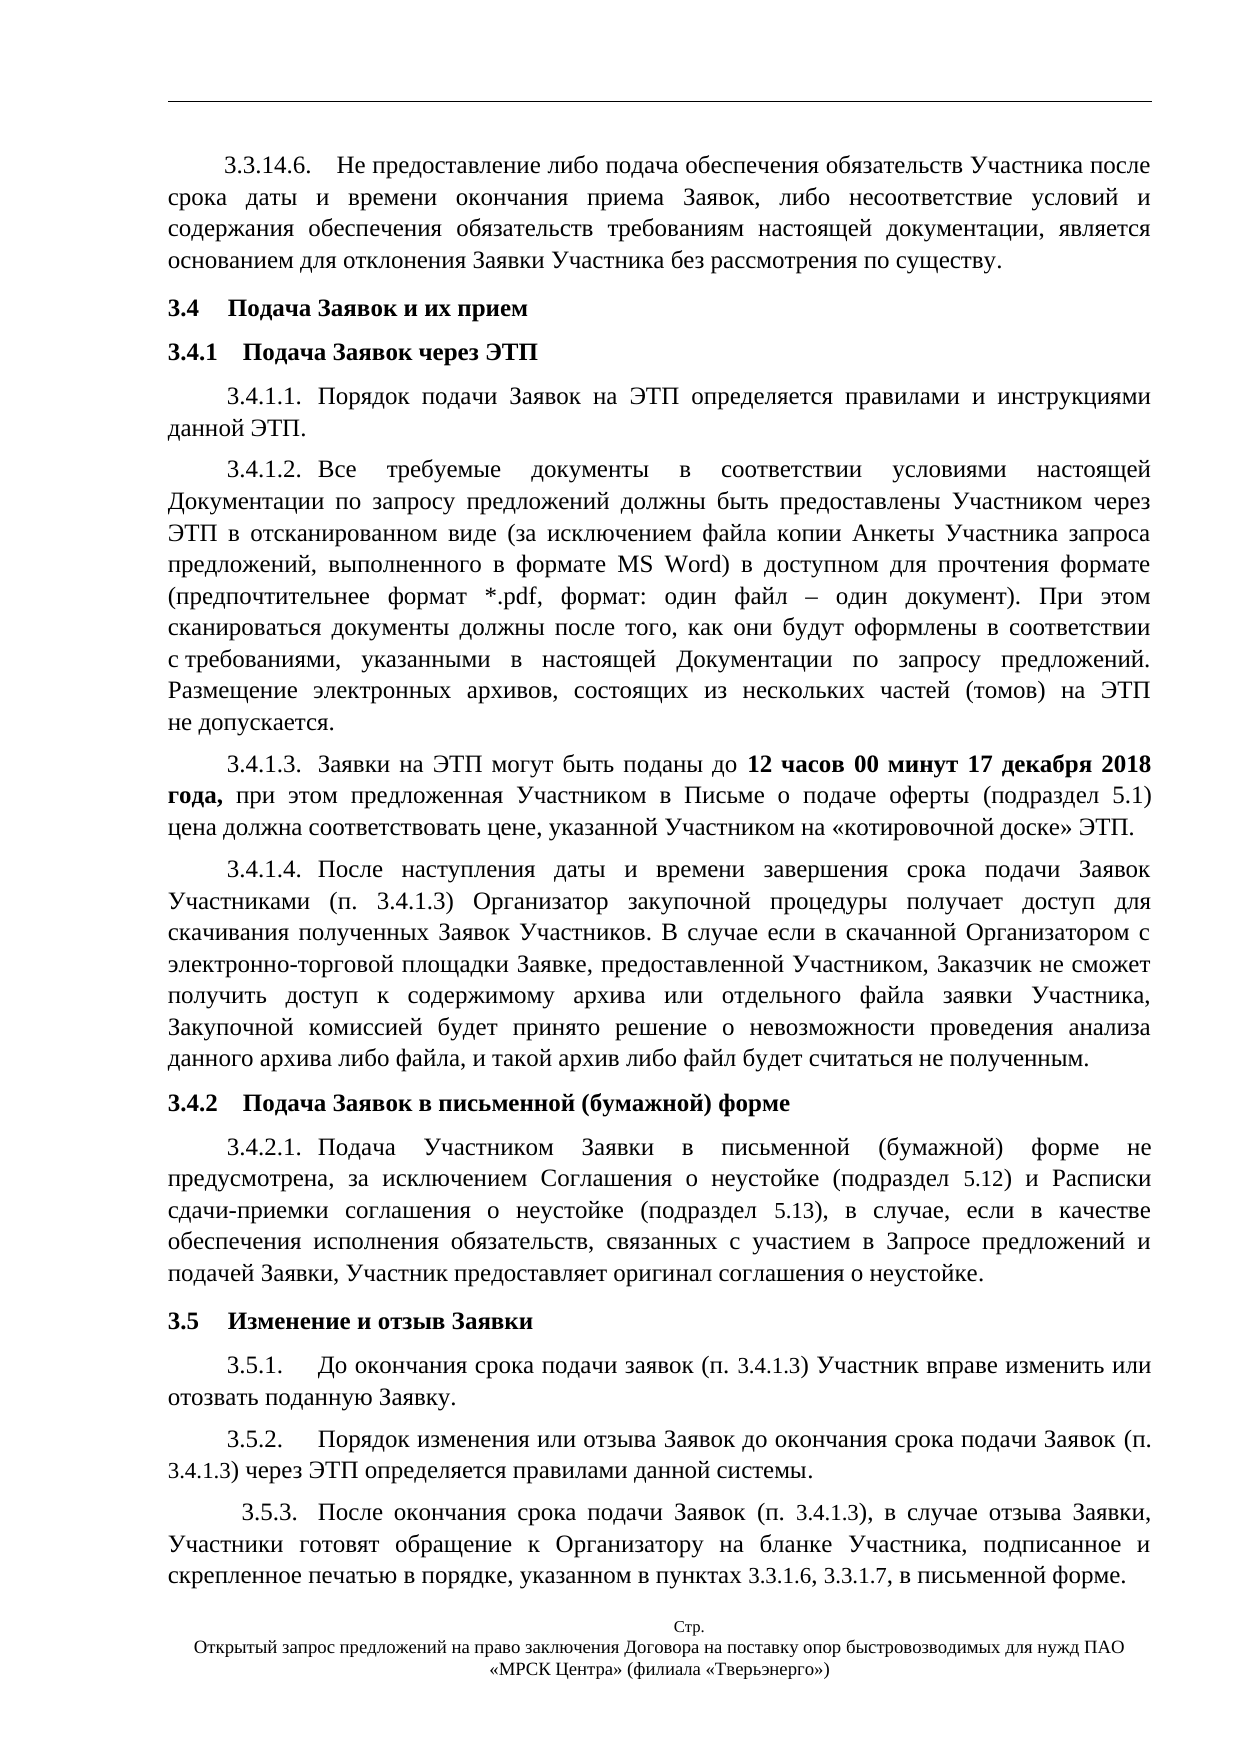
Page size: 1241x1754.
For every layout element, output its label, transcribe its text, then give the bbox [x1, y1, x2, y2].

list До окончания срока подачи заявок (п. 3.4.1.3) Участник вправе изменить или отозвать поданную Заявку. [168, 1350, 1152, 1411]
list Порядок изменения или отзыва Заявок до окончания срока подачи Заявок (п. 3.4.1.3) через ЭТП определяется правилами данной системы. [168, 1424, 1152, 1484]
subtitle Подача Заявок и их прием [168, 293, 1152, 322]
subtitle Подача Заявок в письменной (бумажной) форме [168, 1088, 1152, 1116]
list Подача Участником Заявки в письменной (бумажной) форме не предусмотрена, за исключением Соглашения о неустойке (подраздел 5.12) и Расписки сдачи-приемки соглашения о неустойке (подраздел 5.13), в случае, если в качестве обеспечения исполнения обязательств, связанных с участием в Запросе предложений и подачей Заявки, Участник предоставляет оригинал соглашения о неустойке. [168, 1132, 1152, 1287]
list Заявки на ЭТП могут быть поданы до 12 часов 00 минут 17 декабря 2018 года, при этом предложенная Участником в Письме о подаче оферты (подраздел 5.1) цена должна соответствовать цене, указанной Участником на «котировочной доске» ЭТП. [168, 749, 1152, 841]
list Все требуемые документы в соответствии условиями настоящей Документации по запросу предложений должны быть предоставлены Участником через ЭТП в отсканированном виде (за исключением файла копии Анкеты Участника запроса предложений, выполненного в формате MS Word) в доступном для прочтения формате (предпочтительнее формат *.pdf, формат: один файл – один документ). При этом сканироваться документы должны после того, как они будут оформлены в соответствии с требованиями, указанными в настоящей Документации по запросу предложений. Размещение электронных архивов, состоящих из нескольких частей (томов) на ЭТП не допускается. [168, 454, 1152, 736]
list Не предоставление либо подача обеспечения обязательств Участника после срока даты и времени окончания приема Заявок, либо несоответствие условий и содержания обеспечения обязательств требованиям настоящей документации, является основанием для отклонения Заявки Участника без рассмотрения по существу. [168, 150, 1152, 273]
list После окончания срока подачи Заявок (п. 3.4.1.3), в случае отзыва Заявки, Участники готовят обращение к Организатору на бланке Участника, подписанное и скрепленное печатью в порядке, указанном в пунктах 3.3.1.6, 3.3.1.7, в письменной форме. [168, 1497, 1152, 1589]
subtitle Изменение и отзыв Заявки [168, 1306, 1152, 1335]
list Порядок подачи Заявок на ЭТП определяется правилами и инструкциями данной ЭТП. [168, 381, 1152, 441]
subtitle Подача Заявок через ЭТП [168, 337, 1152, 366]
list После наступления даты и времени завершения срока подачи Заявок Участниками (п. 3.4.1.3) Организатор закупочной процедуры получает доступ для скачивания полученных Заявок Участников. В случае если в скачанной Организатором с электронно-торговой площадки Заявке, предоставленной Участником, Заказчик не сможет получить доступ к содержимому архива или отдельного файла заявки Участника, Закупочной комиссией будет принято решение о невозможности проведения анализа данного архива либо файла, и такой архив либо файл будет считаться не полученным. [168, 854, 1152, 1072]
